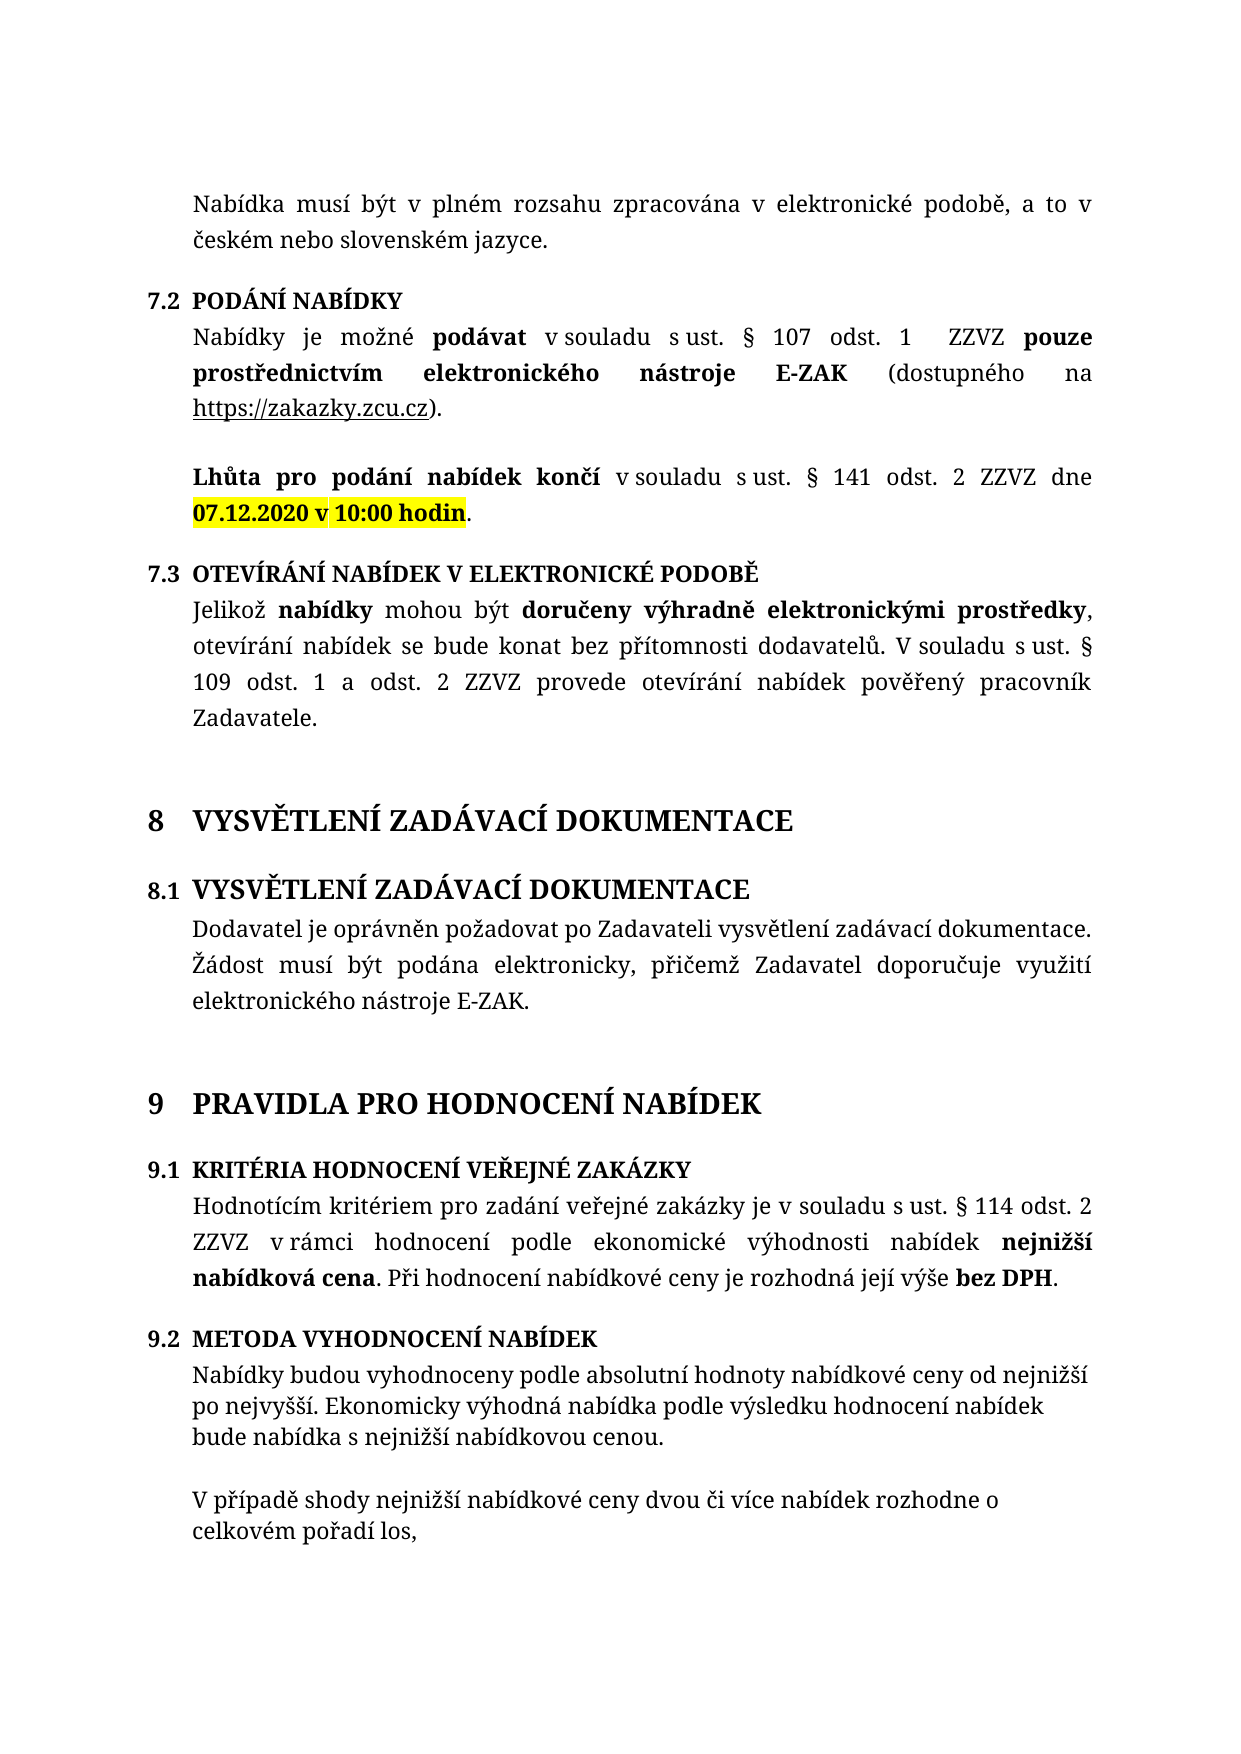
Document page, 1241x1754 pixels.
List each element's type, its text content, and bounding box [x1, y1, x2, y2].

subtitle OTEVÍRÁNÍ NABÍDEK V ELEKTRONICKÉ PODOBĚ [148, 558, 1093, 589]
text Nabídky budou vyhodnoceny podle absolutní hodnoty nabídkové ceny od nejnižší po nejvyšší. Ekonomicky výhodná nabídka podle výsledku hodnocení nabídek bude nabídka s nejnižší nabídkovou cenou. [192, 1359, 1093, 1452]
text Nabídka musí být v plném rozsahu zpracována v elektronické podobě, a to v českém nebo slovenském jazyce. [193, 188, 1093, 255]
subtitle VYSVĚTLENÍ ZADÁVACÍ DOKUMENTACE [147, 871, 1093, 908]
text V případě shody nejnižší nabídkové ceny dvou či více nabídek rozhodne o celkovém pořadí los, [192, 1484, 1093, 1546]
subtitle KRITÉRIA HODNOCENÍ VEŘEJNÉ ZAKÁZKY [147, 1154, 1093, 1185]
text Lhůta pro podání nabídek končí v souladu s ust. § 141 odst. 2 ZZVZ dne 07.12.2020 v 10:00 hodin. [193, 461, 1093, 528]
text Dodavatel je oprávněn požadovat po Zadavateli vysvětlení zadávací dokumentace. Žádost musí být podána elektronicky, přičemž Zadavatel doporučuje využití elektronického nástroje E-ZAK. [192, 913, 1093, 1016]
subtitle VYSVĚTLENÍ ZADÁVACÍ DOKUMENTACE [148, 800, 1093, 840]
subtitle METODA VYHODNOCENÍ NABÍDEK [147, 1323, 1093, 1354]
text Jelikož nabídky mohou být doručeny výhradně elektronickými prostředky, otevírání nabídek se bude konat bez přítomnosti dodavatelů. V souladu s ust. § 109 odst. 1 a odst. 2 ZZVZ provede otevírání nabídek pověřený pracovník Zadavatele. [193, 594, 1093, 733]
subtitle PRAVIDLA PRO HODNOCENÍ NABÍDEK [148, 1083, 1093, 1123]
subtitle PODÁNÍ NABÍDKY [147, 284, 1093, 316]
text Hodnotícím kritériem pro zadání veřejné zakázky je v souladu s ust. § 114 odst. 2 ZZVZ v rámci hodnocení podle ekonomické výhodnosti nabídek nejnižší nabídková cena. Při hodnocení nabídkové ceny je rozhodná její výše bez DPH. [193, 1190, 1093, 1293]
text Nabídky je možné podávat v souladu s ust. § 107 odst. 1 ZZVZ pouze prostřednictvím elektronického nástroje E-ZAK (dostupného na https://zakazky.zcu.cz). [193, 321, 1093, 424]
